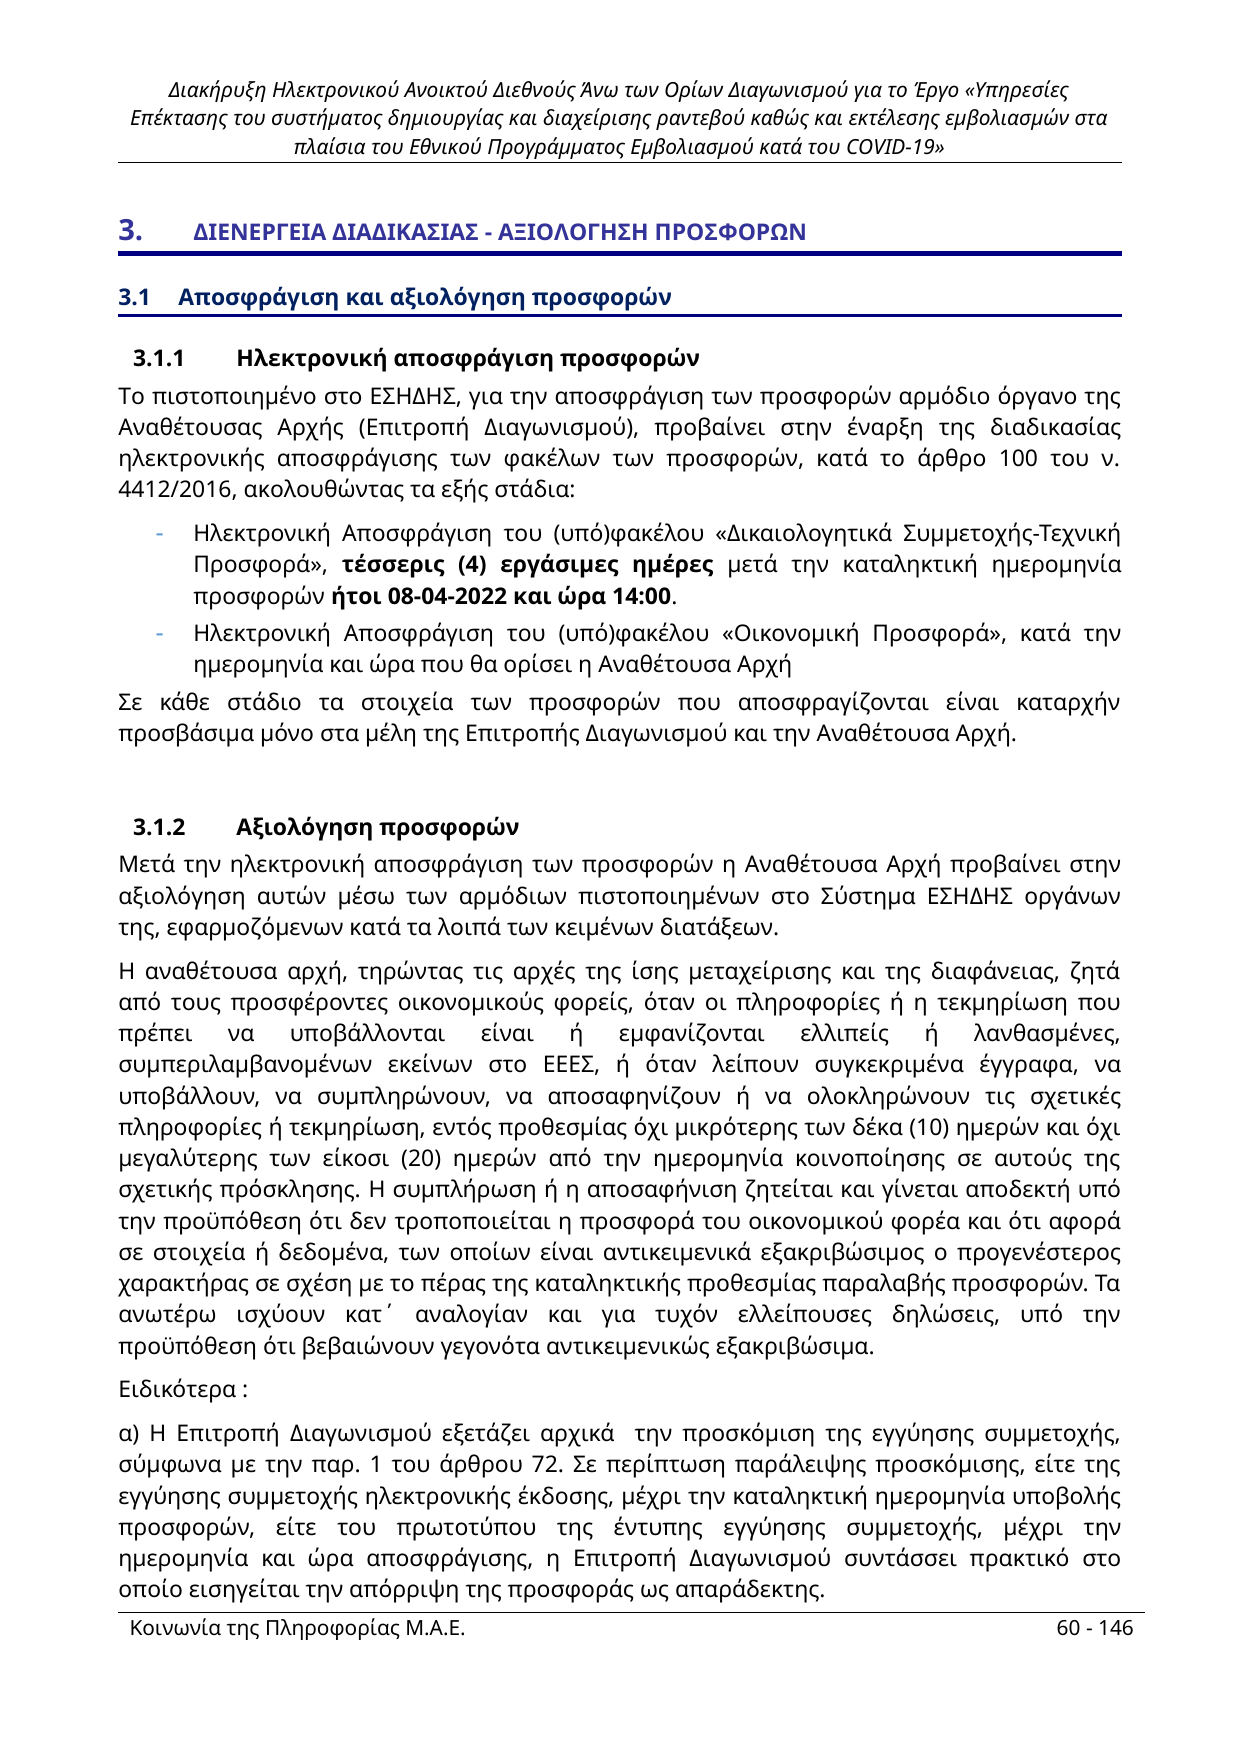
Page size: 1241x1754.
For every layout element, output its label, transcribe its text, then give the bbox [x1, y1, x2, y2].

text α) Η Επιτροπή Διαγωνισμού εξετάζει αρχικά την προσκόμιση της εγγύησης συμμετοχής, σύμφωνα με την παρ. 1 του άρθρου 72. Σε περίπτωση παράλειψης προσκόμισης, είτε της εγγύησης συμμετοχής ηλεκτρονικής έκδοσης, μέχρι την καταληκτική ημερομηνία υποβολής προσφορών, είτε του πρωτοτύπου της έντυπης εγγύησης συμμετοχής, μέχρι την ημερομηνία και ώρα αποσφράγισης, η Επιτροπή Διαγωνισμού συντάσσει πρακτικό στο οποίο εισηγείται την απόρριψη της προσφοράς ως απαράδεκτης. [118, 1417, 1122, 1605]
subtitle ΔΙΕΝΕΡΓΕΙΑ ΔΙΑΔΙΚΑΣΙΑΣ - ΑΞΙΟΛΟΓΗΣΗ ΠΡΟΣΦΟΡΩΝ [118, 209, 1122, 251]
list Ηλεκτρονική Αποσφράγιση του (υπό)φακέλου «Δικαιολογητικά Συμμετοχής-Τεχνική Προσφορά», τέσσερις (4) εργάσιμες ημέρες μετά την καταληκτική ημερομηνία προσφορών ήτοι 08-04-2022 και ώρα 14:00. [156, 517, 1122, 611]
subtitle Αποσφράγιση και αξιολόγηση προσφορών [118, 281, 1122, 314]
subtitle Ηλεκτρονική αποσφράγιση προσφορών [133, 342, 1122, 373]
text Μετά την ηλεκτρονική αποσφράγιση των προσφορών η Αναθέτουσα Αρχή προβαίνει στην αξιολόγηση αυτών μέσω των αρμόδιων πιστοποιημένων στο Σύστημα ΕΣΗΔΗΣ οργάνων της, εφαρμοζόμενων κατά τα λοιπά των κειμένων διατάξεων. [118, 848, 1122, 942]
list Ηλεκτρονική Αποσφράγιση του (υπό)φακέλου «Οικονομική Προσφορά», κατά την ημερομηνία και ώρα που θα ορίσει η Αναθέτουσα Αρχή [156, 617, 1122, 680]
subtitle Αξιολόγηση προσφορών [133, 811, 1122, 842]
text Σε κάθε στάδιο τα στοιχεία των προσφορών που αποσφραγίζονται είναι καταρχήν προσβάσιμα μόνο στα μέλη της Επιτροπής Διαγωνισμού και την Αναθέτουσα Αρχή. [118, 686, 1122, 748]
text Το πιστοποιημένο στο ΕΣΗΔΗΣ, για την αποσφράγιση των προσφορών αρμόδιο όργανο της Αναθέτουσας Αρχής (Επιτροπή Διαγωνισμού), προβαίνει στην έναρξη της διαδικασίας ηλεκτρονικής αποσφράγισης των φακέλων των προσφορών, κατά το άρθρο 100 του ν. 4412/2016, ακολουθώντας τα εξής στάδια: [118, 380, 1122, 505]
text Ειδικότερα : [118, 1373, 1122, 1405]
text Η αναθέτουσα αρχή, τηρώντας τις αρχές της ίσης μεταχείρισης και της διαφάνειας, ζητά από τους προσφέροντες οικονομικούς φορείς, όταν οι πληροφορίες ή η τεκμηρίωση που πρέπει να υποβάλλονται είναι ή εμφανίζονται ελλιπείς ή λανθασμένες, συμπεριλαμβανομένων εκείνων στο ΕΕΕΣ, ή όταν λείπουν συγκεκριμένα έγγραφα, να υποβάλλουν, να συμπληρώνουν, να αποσαφηνίζουν ή να ολοκληρώνουν τις σχετικές πληροφορίες ή τεκμηρίωση, εντός προθεσμίας όχι μικρότερης των δέκα (10) ημερών και όχι μεγαλύτερης των είκοσι (20) ημερών από την ημερομηνία κοινοποίησης σε αυτούς της σχετικής πρόσκλησης. Η συμπλήρωση ή η αποσαφήνιση ζητείται και γίνεται αποδεκτή υπό την προϋπόθεση ότι δεν τροποποιείται η προσφορά του οικονομικού φορέα και ότι αφορά σε στοιχεία ή δεδομένα, των οποίων είναι αντικειμενικά εξακριβώσιμος ο προγενέστερος χαρακτήρας σε σχέση με το πέρας της καταληκτικής προθεσμίας παραλαβής προσφορών. Τα ανωτέρω ισχύουν κατ΄ αναλογίαν και για τυχόν ελλείπουσες δηλώσεις, υπό την προϋπόθεση ότι βεβαιώνουν γεγονότα αντικειμενικώς εξακριβώσιμα. [118, 955, 1122, 1361]
